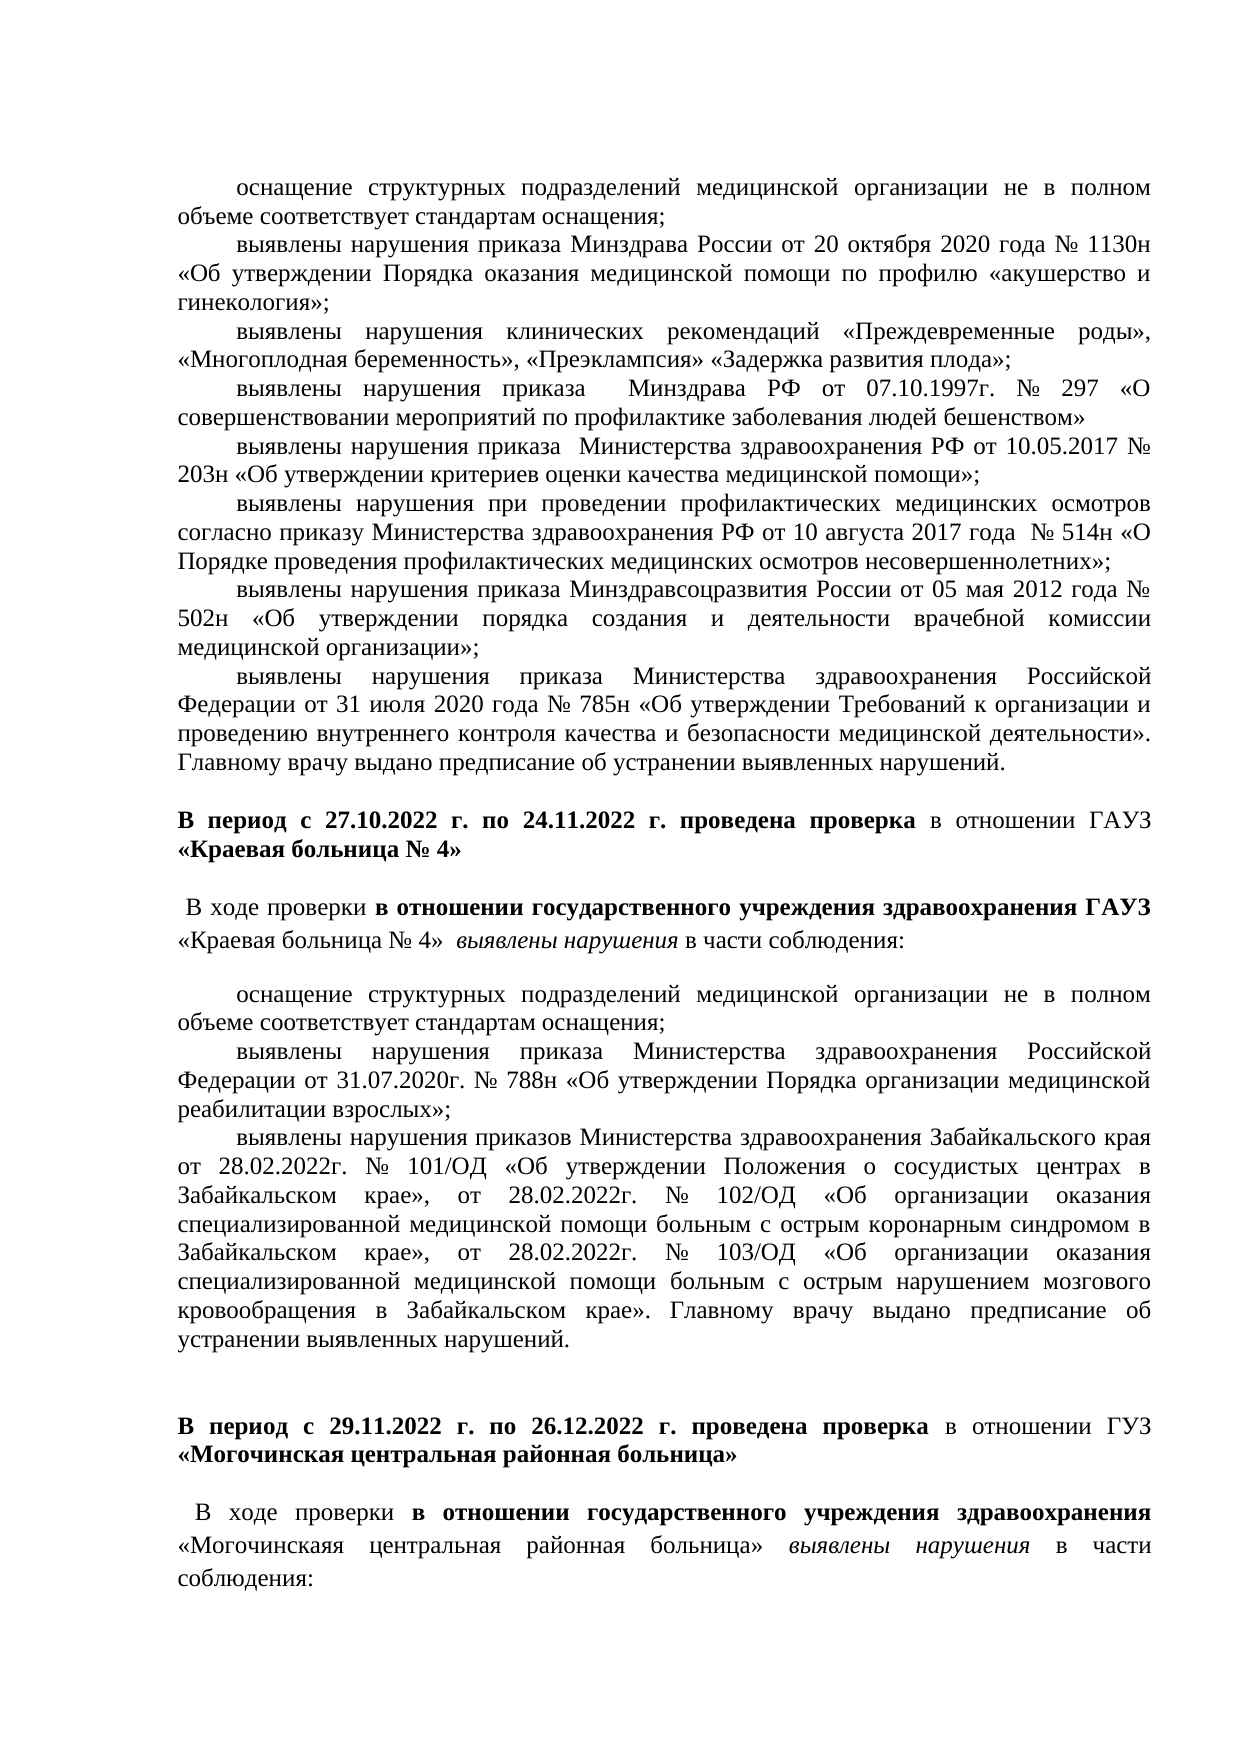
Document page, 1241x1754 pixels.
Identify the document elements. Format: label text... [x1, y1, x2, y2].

text В ходе проверки в отношении государственного учреждения здравоохранения «Могочинскаяя центральная районная больница» выявлены нарушения в части соблюдения: [177, 1497, 1152, 1592]
text выявлены нарушения приказа Минздрава России от 20 октября 2020 года № 1130н «Об утверждении Порядка оказания медицинской помощи по профилю «акушерство и гинекология»; [177, 229, 1152, 316]
text выявлены нарушения приказа Министерства здравоохранения Российской Федерации от 31 июля 2020 года № 785н «Об утверждении Требований к организации и проведению внутреннего контроля качества и безопасности медицинской деятельности». Главному врачу выдано предписание об устранении выявленных нарушений. [177, 661, 1152, 776]
text выявлены нарушения приказа Минздравсоцразвития России от 05 мая 2012 года № 502н «Об утверждении порядка создания и деятельности врачебной комиссии медицинской организации»; [177, 574, 1152, 661]
text выявлены нарушения при проведении профилактических медицинских осмотров согласно приказу Министерства здравоохранения РФ от 10 августа 2017 года № 514н «О Порядке проведения профилактических медицинских осмотров несовершеннолетних»; [177, 488, 1152, 574]
text оснащение структурных подразделений медицинской организации не в полном объеме соответствует стандартам оснащения; [177, 979, 1152, 1036]
text выявлены нарушения приказа Министерства здравоохранения РФ от 10.05.2017 № 203н «Об утверждении критериев оценки качества медицинской помощи»; [177, 431, 1152, 488]
text выявлены нарушения приказа Минздрава РФ от 07.10.1997г. № 297 «О совершенствовании мероприятий по профилактике заболевания людей бешенством» [177, 373, 1152, 431]
text выявлены нарушения приказов Министерства здравоохранения Забайкальского края от 28.02.2022г. № 101/ОД «Об утверждении Положения о сосудистых центрах в Забайкальском крае», от 28.02.2022г. № 102/ОД «Об организации оказания специализированной медицинской помощи больным с острым коронарным синдромом в Забайкальском крае», от 28.02.2022г. № 103/ОД «Об организации оказания специализированной медицинской помощи больным с острым нарушением мозгового кровообращения в Забайкальском крае». Главному врачу выдано предписание об устранении выявленных нарушений. [177, 1122, 1152, 1353]
text В период с 29.11.2022 г. по 26.12.2022 г. проведена проверка в отношении ГУЗ «Могочинская центральная районная больница» [177, 1411, 1152, 1468]
text В период с 27.10.2022 г. по 24.11.2022 г. проведена проверка в отношении ГАУЗ «Краевая больница № 4» [177, 805, 1152, 863]
text оснащение структурных подразделений медицинской организации не в полном объеме соответствует стандартам оснащения; [177, 172, 1152, 229]
text выявлены нарушения клинических рекомендаций «Преждевременные роды», «Многоплодная беременность», «Преэклампсия» «Задержка развития плода»; [177, 316, 1152, 373]
text В ходе проверки в отношении государственного учреждения здравоохранения ГАУЗ «Краевая больница № 4» выявлены нарушения в части соблюдения: [177, 892, 1152, 954]
text выявлены нарушения приказа Министерства здравоохранения Российской Федерации от 31.07.2020г. № 788н «Об утверждении Порядка организации медицинской реабилитации взрослых»; [177, 1036, 1152, 1122]
